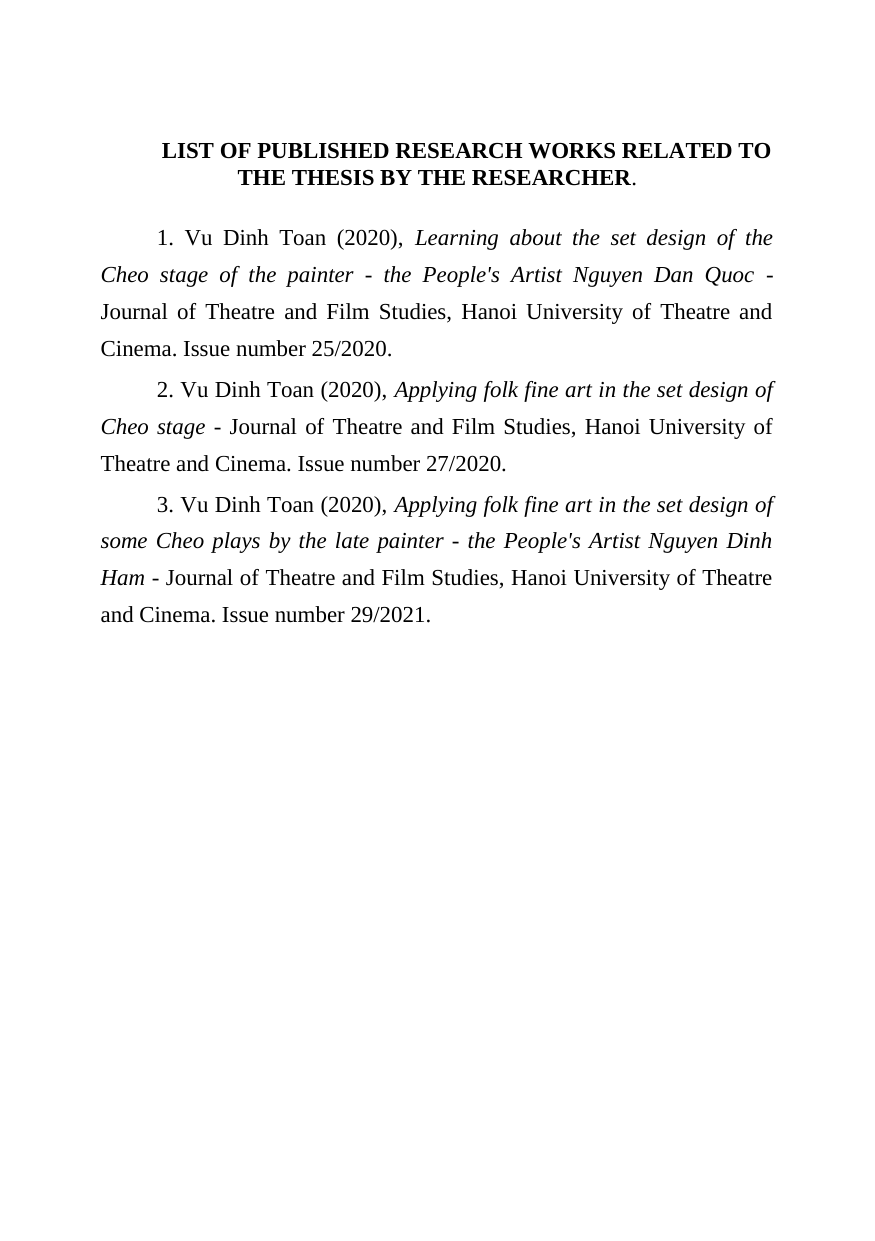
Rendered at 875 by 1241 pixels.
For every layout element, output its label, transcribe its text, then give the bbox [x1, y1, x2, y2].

text 1. Vu Dinh Toan (2020), Learning about the set design of the Cheo stage of the painter - the People's Artist Nguyen Dan Quoc - Journal of Theatre and Film Studies, Hanoi University of Theatre and Cinema. Issue number 25/2020. [100, 224, 774, 361]
text LIST OF PUBLISHED RESEARCH WORKS RELATED TO THE THESIS BY THE RESEARCHER. [100, 137, 774, 191]
text 3. Vu Dinh Toan (2020), Applying folk fine art in the set design of some Cheo plays by the late painter - the People's Artist Nguyen Dinh Ham - Journal of Theatre and Film Studies, Hanoi University of Theatre and Cinema. Issue number 29/2021. [100, 491, 774, 628]
text 2. Vu Dinh Toan (2020), Applying folk fine art in the set design of Cheo stage - Journal of Theatre and Film Studies, Hanoi University of Theatre and Cinema. Issue number 27/2020. [100, 376, 774, 476]
